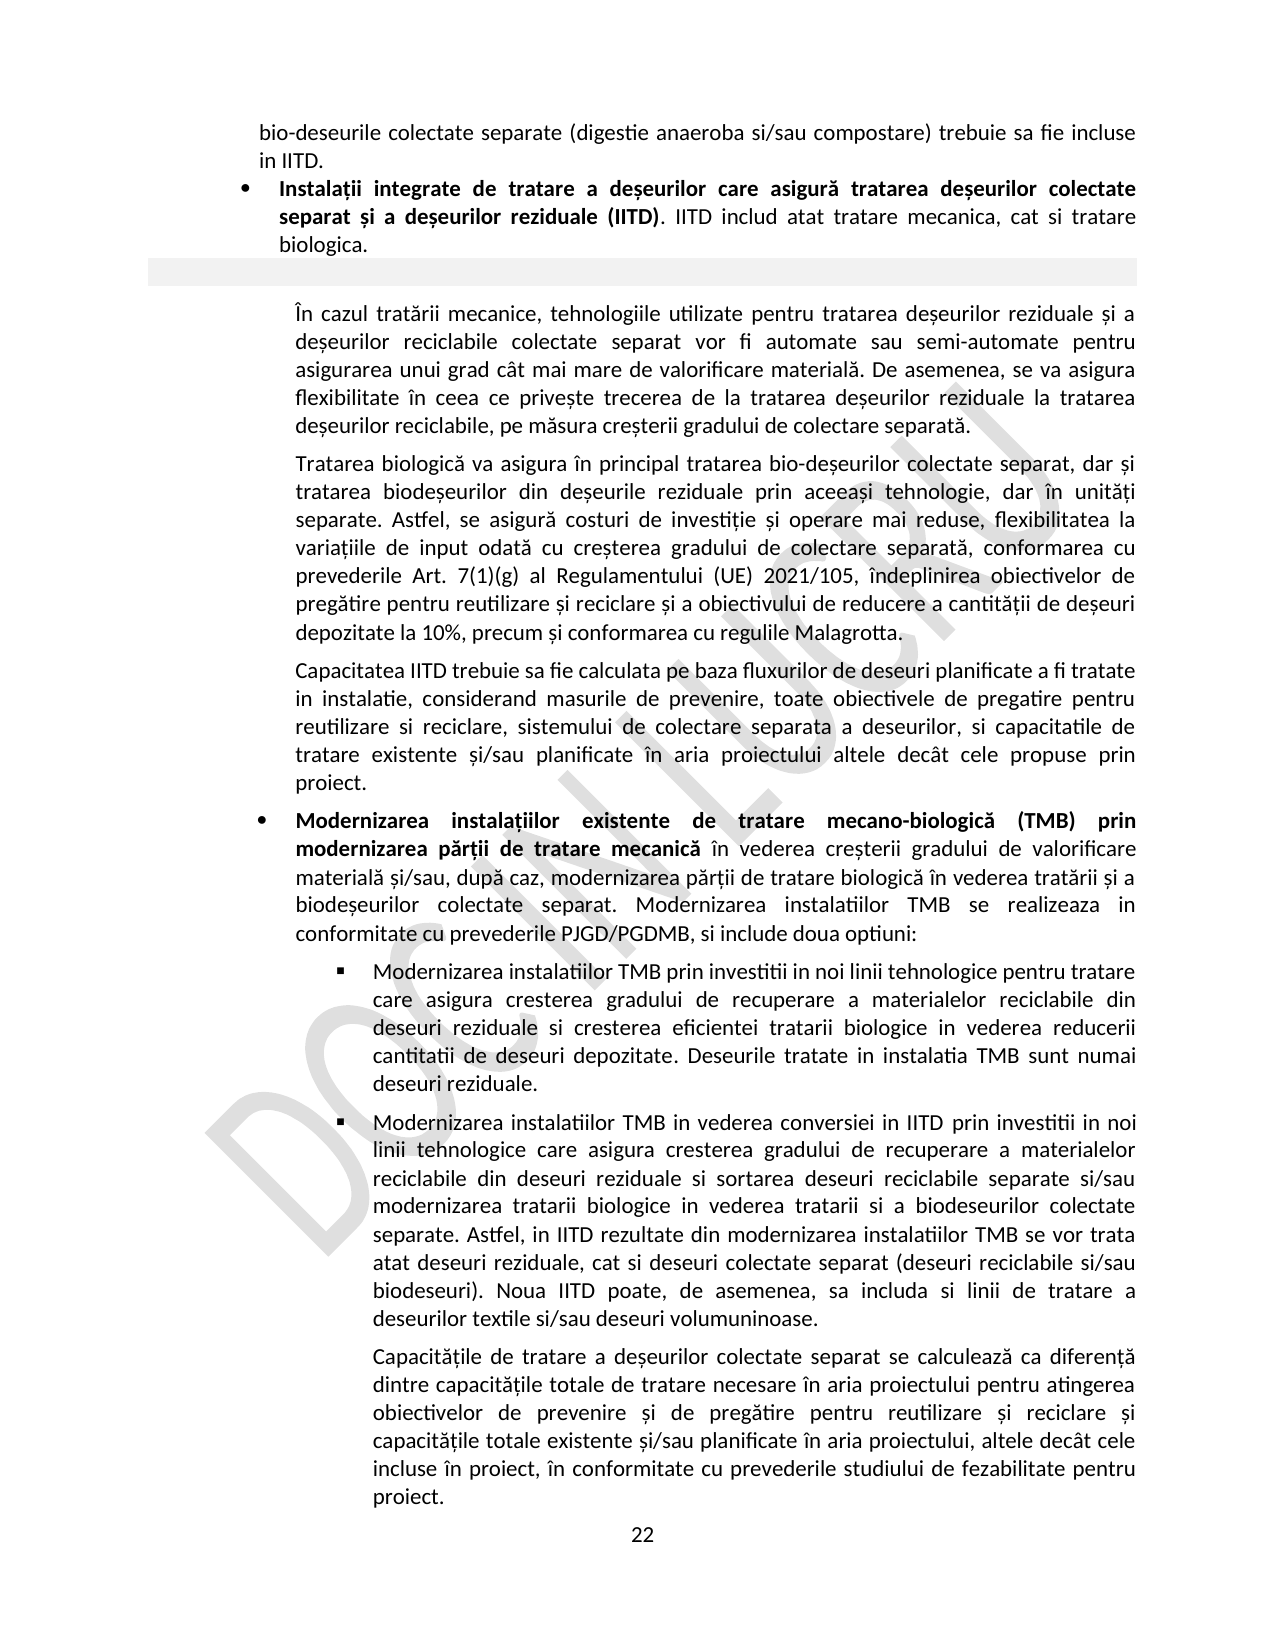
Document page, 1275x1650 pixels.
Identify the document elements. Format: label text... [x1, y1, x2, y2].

list Modernizarea instalațiilor existente de tratare mecano-biologică (TMB) prin modernizarea părții de tratare mecanică în vederea creșterii gradului de valorificare materială și/sau, după caz, modernizarea părții de tratare biologică în vederea tratării și a biodeșeurilor colectate separat. Modernizarea instalatiilor TMB se realizeaza in conformitate cu prevederile PJGD/PGDMB, si include doua optiuni: [258, 807, 1137, 947]
text În cazul tratării mecanice, tehnologiile utilizate pentru tratarea deșeurilor reziduale și a deșeurilor reciclabile colectate separat vor fi automate sau semi-automate pentru asigurarea unui grad cât mai mare de valorificare materială. De asemenea, se va asigura flexibilitate în ceea ce privește trecerea de la tratarea deșeurilor reziduale la tratarea deșeurilor reciclabile, pe măsura creșterii gradului de colectare separată. [295, 299, 1137, 439]
list Modernizarea instalatiilor TMB in vederea conversiei in IITD prin investitii in noi linii tehnologice care asigura cresterea gradului de recuperare a materialelor reciclabile din deseuri reziduale si sortarea deseuri reciclabile separate si/sau modernizarea tratarii biologice in vederea tratarii si a biodeseurilor colectate separate. Astfel, in IITD rezultate din modernizarea instalatiilor TMB se vor trata atat deseuri reziduale, cat si deseuri colectate separat (deseuri reciclabile si/sau biodeseuri). Noua IITD poate, de asemenea, sa includa si linii de tratare a deseurilor textile si/sau deseuri volumuninoase. [335, 1108, 1137, 1332]
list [221, 118, 1137, 174]
text Tratarea biologică va asigura în principal tratarea bio-deșeurilor colectate separat, dar și tratarea biodeșeurilor din deșeurile reziduale prin aceeași tehnologie, dar în unități separate. Astfel, se asigură costuri de investiție și operare mai reduse, flexibilitatea la variațiile de input odată cu creșterea gradului de colectare separată, conformarea cu prevederile Art. 7(1)(g) al Regulamentului (UE) 2021/105, îndeplinirea obiectivelor de pregătire pentru reutilizare și reciclare și a obiectivului de reducere a cantității de deșeuri depozitate la 10%, precum și conformarea cu regulile Malagrotta. [295, 449, 1137, 646]
list Modernizarea instalatiilor TMB prin investitii in noi linii tehnologice pentru tratare care asigura cresterea gradului de recuperare a materialelor reciclabile din deseuri reziduale si cresterea eficientei tratarii biologice in vederea reducerii cantitatii de deseuri depozitate. Deseurile tratate in instalatia TMB sunt numai deseuri reziduale. [335, 957, 1137, 1097]
text Capacitatea IITD trebuie sa fie calculata pe baza fluxurilor de deseuri planificate a fi tratate in instalatie, considerand masurile de prevenire, toate obiectivele de pregatire pentru reutilizare si reciclare, sistemului de colectare separata a deseurilor, si capacitatile de tratare existente și/sau planificate în aria proiectului altele decât cele propuse prin proiect. [295, 656, 1137, 796]
text Capacitățile de tratare a deșeurilor colectate separat se calculează ca diferență dintre capacitățile totale de tratare necesare în aria proiectului pentru atingerea obiectivelor de prevenire și de pregătire pentru reutilizare și reciclare și capacitățile totale existente și/sau planificate în aria proiectului, altele decât cele incluse în proiect, în conformitate cu prevederile studiului de fezabilitate pentru proiect. [373, 1342, 1137, 1510]
list Instalații integrate de tratare a deșeurilor care asigură tratarea deșeurilor colectate separat și a deșeurilor reziduale (IITD). IITD includ atat tratare mecanica, cat si tratare biologica. [241, 174, 1137, 258]
